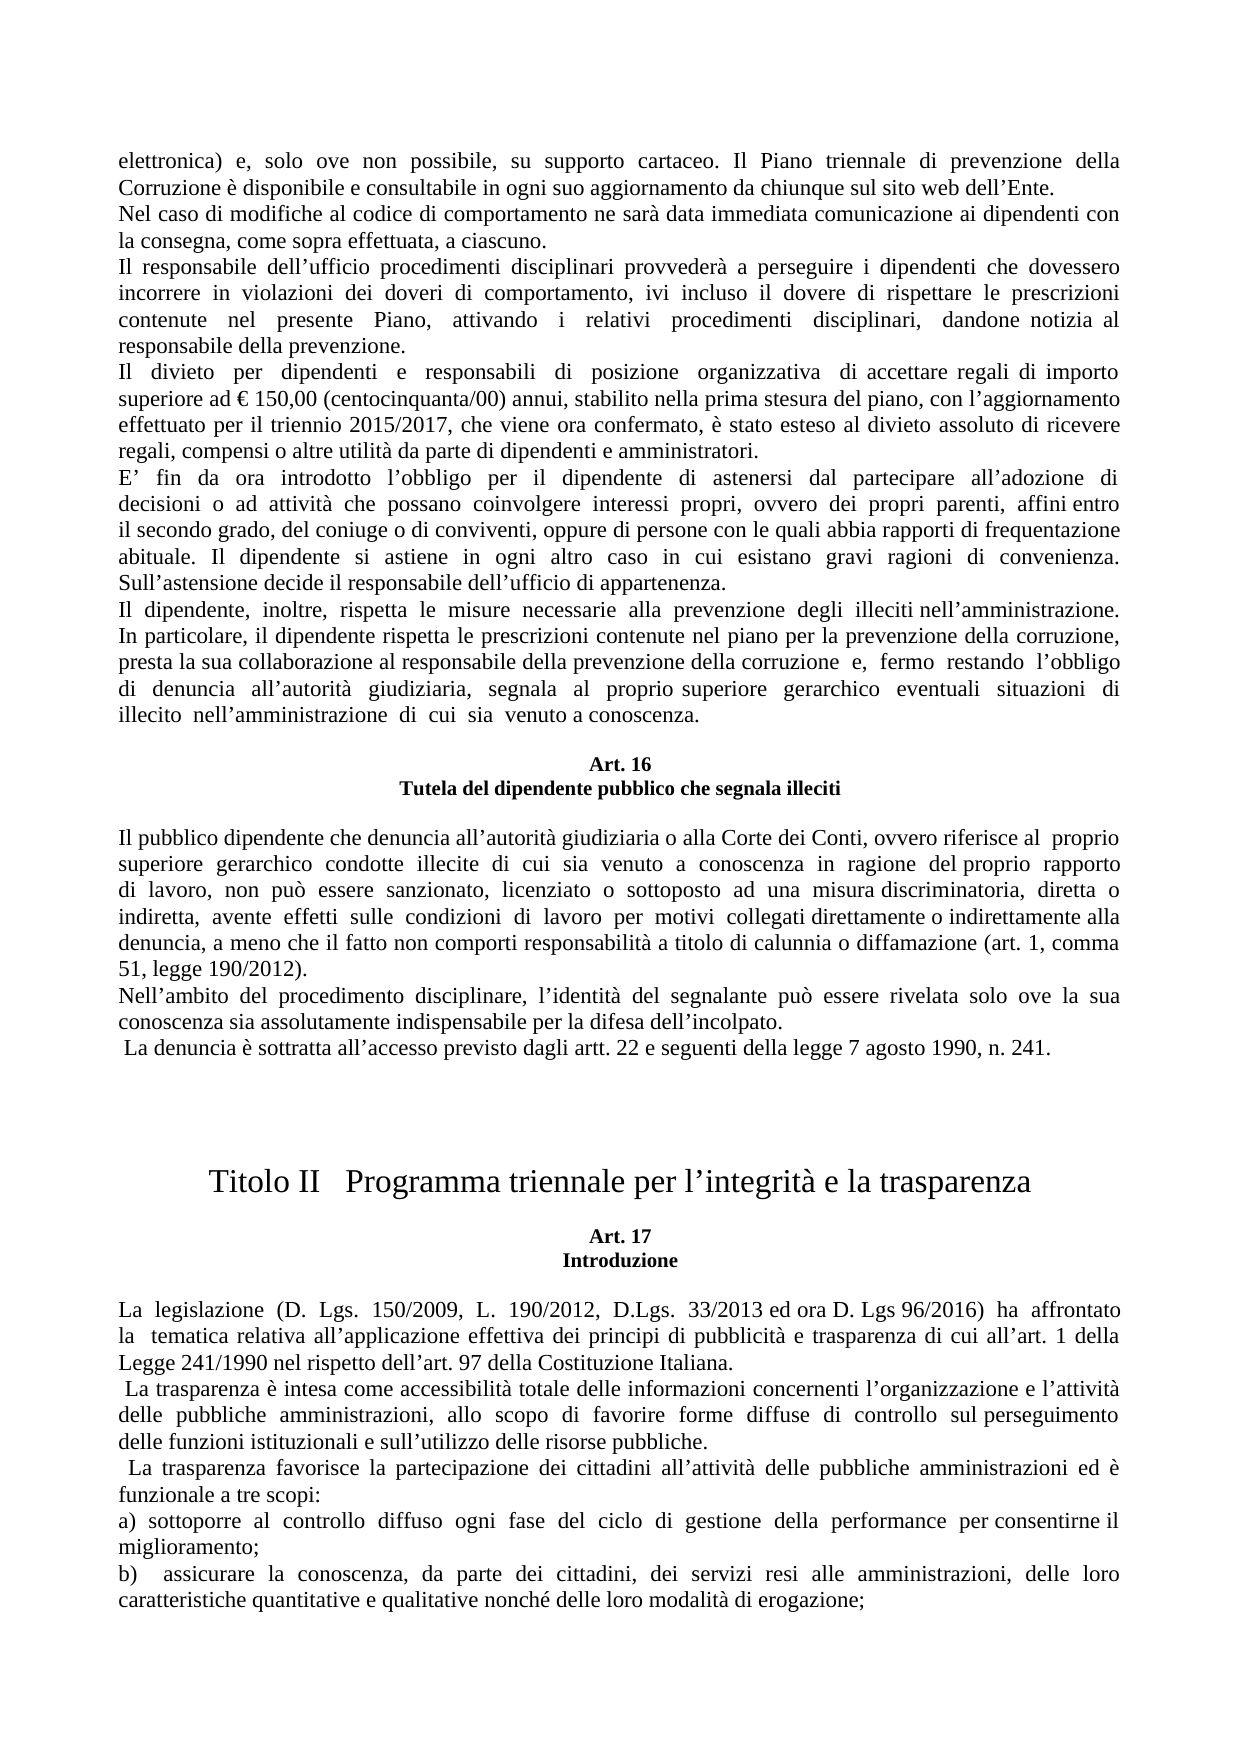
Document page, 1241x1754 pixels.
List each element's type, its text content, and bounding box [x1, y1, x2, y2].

text Nell’ambito del procedimento disciplinare, l’identità del segnalante può essere rivelata solo ove la sua conoscenza sia assolutamente indispensabile per la difesa dell’incolpato. [118, 982, 1122, 1034]
text Il divieto per dipendenti e responsabili di posizione organizzativa di accettare regali di importo superiore ad € 150,00 (centocinquanta/00) annui, stabilito nella prima stesura del piano, con l’aggiornamento effettuato per il triennio 2015/2017, che viene ora confermato, è stato esteso al divieto assoluto di ricevere regali, compensi o altre utilità da parte di dipendenti e amministratori. [118, 358, 1122, 464]
text Il pubblico dipendente che denuncia all’autorità giudiziaria o alla Corte dei Conti, ovvero riferisce al proprio superiore gerarchico condotte illecite di cui sia venuto a conoscenza in ragione del proprio rapporto di lavoro, non può essere sanzionato, licenziato o sottoposto ad una misura discriminatoria, diretta o indiretta, avente effetti sulle condizioni di lavoro per motivi collegati direttamente o indirettamente alla denuncia, a meno che il fatto non comporti responsabilità a titolo di calunnia o diffamazione (art. 1, comma 51, legge 190/2012). [118, 824, 1122, 982]
text Tutela del dipendente pubblico che segnala illeciti [118, 776, 1122, 799]
text b) assicurare la conoscenza, da parte dei cittadini, dei servizi resi alle amministrazioni, delle loro caratteristiche quantitative e qualitative nonché delle loro modalità di erogazione; [118, 1560, 1122, 1612]
text La trasparenza favorisce la partecipazione dei cittadini all’attività delle pubbliche amministrazioni ed è funzionale a tre scopi: [118, 1454, 1122, 1507]
text Nel caso di modifiche al codice di comportamento ne sarà data immediata comunicazione ai dipendenti con la consegna, come sopra effettuata, a ciascuno. [118, 200, 1122, 253]
text Art. 17 [118, 1224, 1122, 1248]
text E’ fin da ora introdotto l’obbligo per il dipendente di astenersi dal partecipare all’adozione di decisioni o ad attività che possano coinvolgere interessi propri, ovvero dei propri parenti, affini entro il secondo grado, del coniuge o di conviventi, oppure di persone con le quali abbia rapporti di frequentazione abituale. Il dipendente si astiene in ogni altro caso in cui esistano gravi ragioni di convenienza. Sull’astensione decide il responsabile dell’ufficio di appartenenza. [118, 464, 1122, 596]
text Il responsabile dell’ufficio procedimenti disciplinari provvederà a perseguire i dipendenti che dovessero incorrere in violazioni dei doveri di comportamento, ivi incluso il dovere di rispettare le prescrizioni contenute nel presente Piano, attivando i relativi procedimenti disciplinari, dandone notizia al responsabile della prevenzione. [118, 253, 1122, 358]
text Titolo II Programma triennale per l’integrità e la trasparenza [118, 1162, 1122, 1200]
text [118, 148, 1122, 200]
text Art. 16 [118, 751, 1122, 776]
text Introduzione [118, 1248, 1122, 1272]
text La denuncia è sottratta all’accesso previsto dagli artt. 22 e seguenti della legge 7 agosto 1990, n. 241. [118, 1034, 1122, 1061]
text Il dipendente, inoltre, rispetta le misure necessarie alla prevenzione degli illeciti nell’amministrazione. In particolare, il dipendente rispetta le prescrizioni contenute nel piano per la prevenzione della corruzione, presta la sua collaborazione al responsabile della prevenzione della corruzione e, fermo restando l’obbligo di denuncia all’autorità giudiziaria, segnala al proprio superiore gerarchico eventuali situazioni di illecito nell’amministrazione di cui sia venuto a conoscenza. [118, 596, 1122, 727]
text La legislazione (D. Lgs. 150/2009, L. 190/2012, D.Lgs. 33/2013 ed ora D. Lgs 96/2016) ha affrontato la tematica relativa all’applicazione effettiva dei principi di pubblicità e trasparenza di cui all’art. 1 della Legge 241/1990 nel rispetto dell’art. 97 della Costituzione Italiana. [118, 1296, 1122, 1375]
text La trasparenza è intesa come accessibilità totale delle informazioni concernenti l’organizzazione e l’attività delle pubbliche amministrazioni, allo scopo di favorire forme diffuse di controllo sul perseguimento delle funzioni istituzionali e sull’utilizzo delle risorse pubbliche. [118, 1375, 1122, 1454]
text a) sottoporre al controllo diffuso ogni fase del ciclo di gestione della performance per consentirne il miglioramento; [118, 1507, 1122, 1560]
